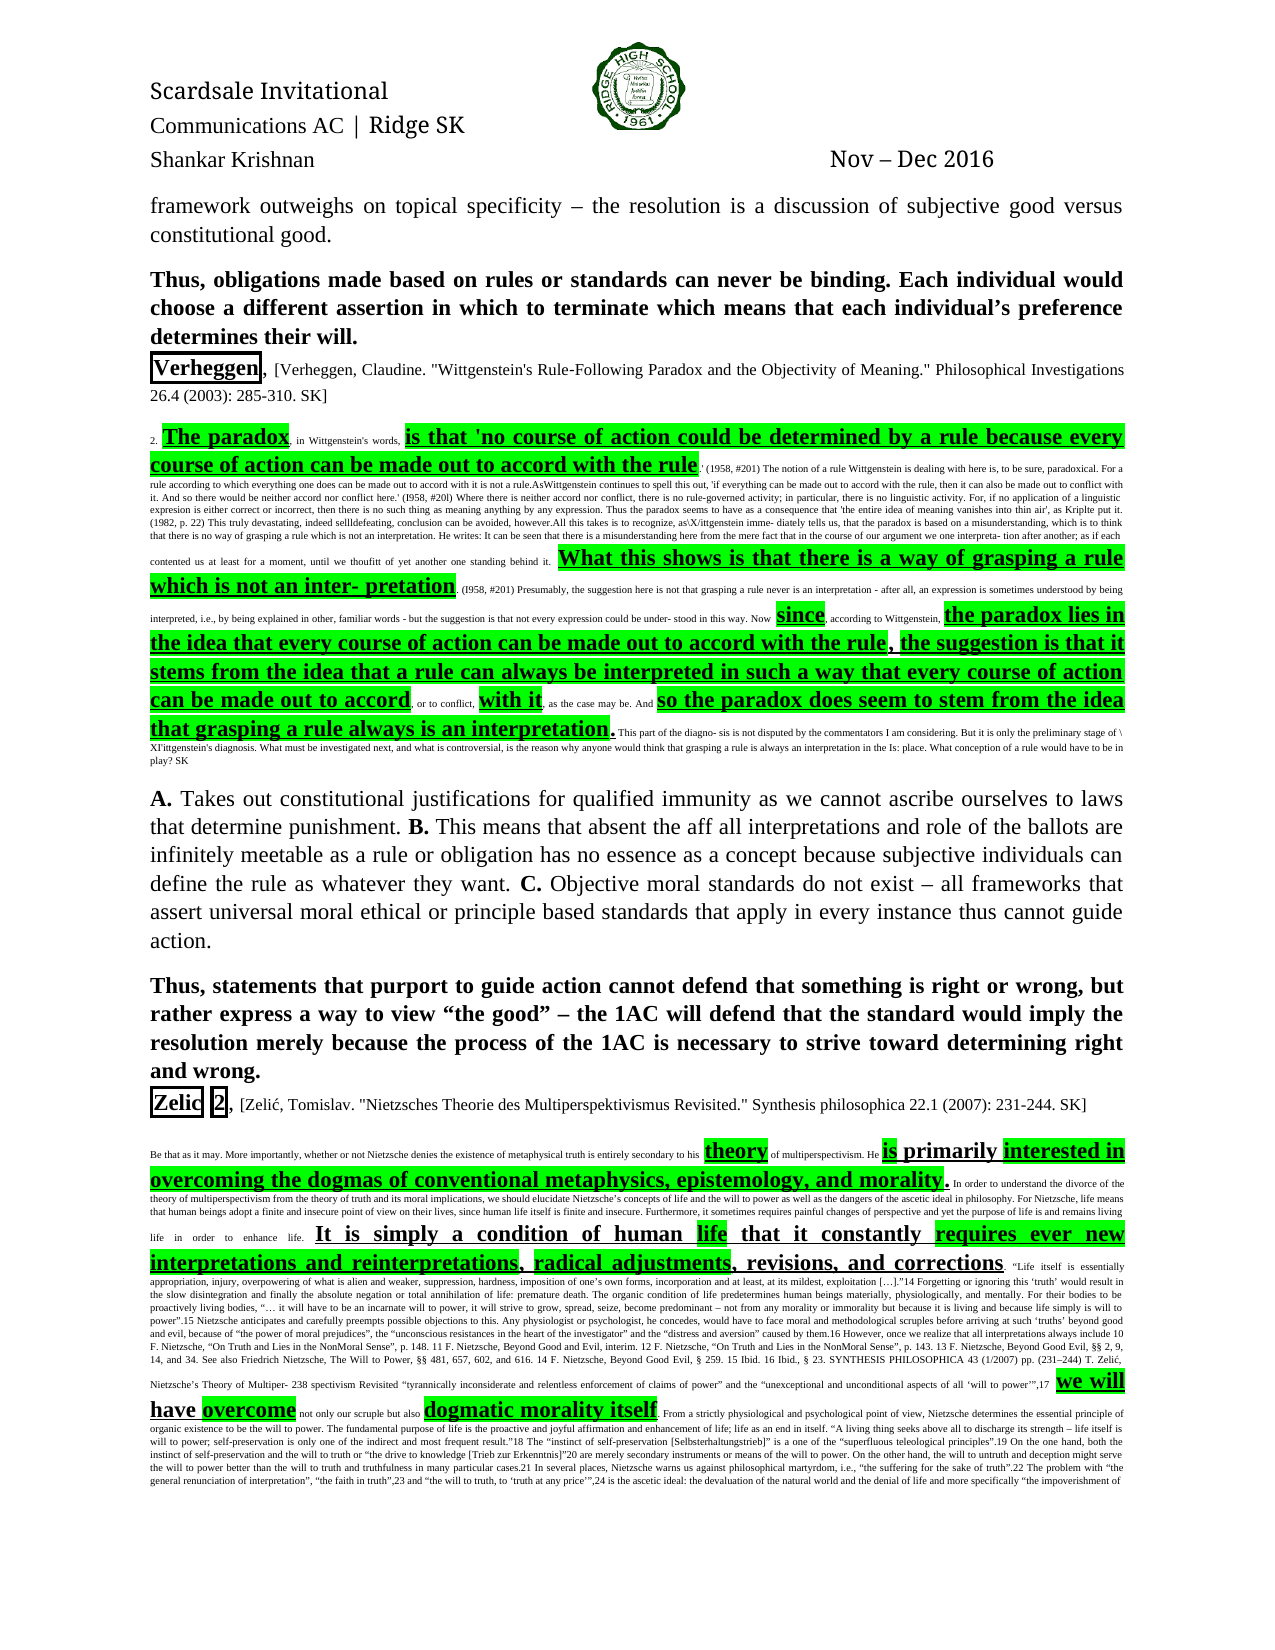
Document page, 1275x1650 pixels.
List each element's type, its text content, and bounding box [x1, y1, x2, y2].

text Verheggen, [Verheggen, Claudine. "Wittgenstein's Rule‐Following Paradox and the Objectivity of Meaning." Philosophical Investigations 26.4 (2003): 285-310. SK] [150, 351, 1125, 404]
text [150, 1137, 1125, 1487]
text Zelic 2, [Zelić, Tomislav. "Nietzsches Theorie des Multiperspektivismus Revisited." Synthesis philosophica 22.1 (2007): 231-244. SK] [228, 1086, 1125, 1118]
text A. Takes out constitutional justifications for qualified immunity as we cannot ascribe ourselves to laws that determine punishment. B. This means that absent the aff all interpretations and role of the ballots are infinitely meetable as a rule or obligation has no essence as a concept because subjective individuals can define the rule as whatever they want. C. Objective moral standards do not exist – all frameworks that assert universal moral ethical or principle based standards that apply in every instance thus cannot guide action. [150, 784, 1125, 953]
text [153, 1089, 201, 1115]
subtitle Thus, obligations made based on rules or standards can never be binding. Each individual would choose a different assertion in which to terminate which means that each individual’s preference determines their will. [150, 266, 1125, 349]
picture [578, 42, 697, 130]
text 2. The paradox, in Wittgenstein's words, is that 'no course of action could be determined by a rule because every course of action can be made out to accord with the rule.' (1958, #201) The notion of a rule Wittgenstein is dealing with here is, to be sure, paradoxical. For a rule according to which everything one does can be made out to accord with it is not a rule.AsWittgenstein continues to spell this out, 'if everything can be made out to accord with the rule, then it can also be made out to conflict with it. And so there would be neither accord nor conflict here.' (I958, #20l) Where there is neither accord nor conflict, there is no rule-governed activity; in particular, there is no linguistic activity. For, if no application of a linguistic expresion is either correct or incorrect, then there is no such thing as meaning anything by any expression. Thus the paradox seems to have as a consequence that 'the entire idea of meaning vanishes into thin air', as Kriplte put it. (1982, p. 22) This truly devastating, indeed sellldefeating, conclusion can be avoided, however.All this takes is to recognize, as\X/ittgenstein imme- diately tells us, that the paradox is based on a misunderstanding, which is to think that there is no way of grasping a rule which is not an interpretation. He writes: It can be seen that there is a misunderstanding here from the mere fact that in the course of our argument we one interpreta- tion after another; as if each contented us at least for a moment, until we thoufitt of yet another one standing behind it. What this shows is that there is a way of grasping a rule which is not an inter- pretation. (I958, #201) Presumably, the suggestion here is not that grasping a rule never is an interpretation - after all, an expression is sometimes understood by being interpreted, i.e., by being explained in other, familiar words - but the suggestion is that not every expression could be under- stood in this way. Now since, according to Wittgenstein, the paradox lies in the idea that every course of action can be made out to accord with the rule, the suggestion is that it stems from the idea that a rule can always be interpreted in such a way that every course of action can be made out to accord, or to conflict, with it, as the case may be. And so the paradox does seem to stem from the idea that grasping a rule always is an interpretation. This part of the diagno- sis is not disputed by the commentators I am considering. But it is only the preliminary stage of \XI'ittgenstein's diagnosis. What must be investigated next, and what is controversial, is the reason why anyone would think that grasping a rule is always an interpretation in the Is: place. What conception of a rule would have to be in play? SK [150, 423, 1125, 652]
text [150, 192, 1125, 247]
subtitle Thus, statements that purport to guide action cannot defend that something is right or wrong, but rather express a way to view “the good” – the 1AC will defend that the standard would imply the resolution merely because the process of the 1AC is necessary to strive toward determining right and wrong. [150, 972, 1125, 1083]
